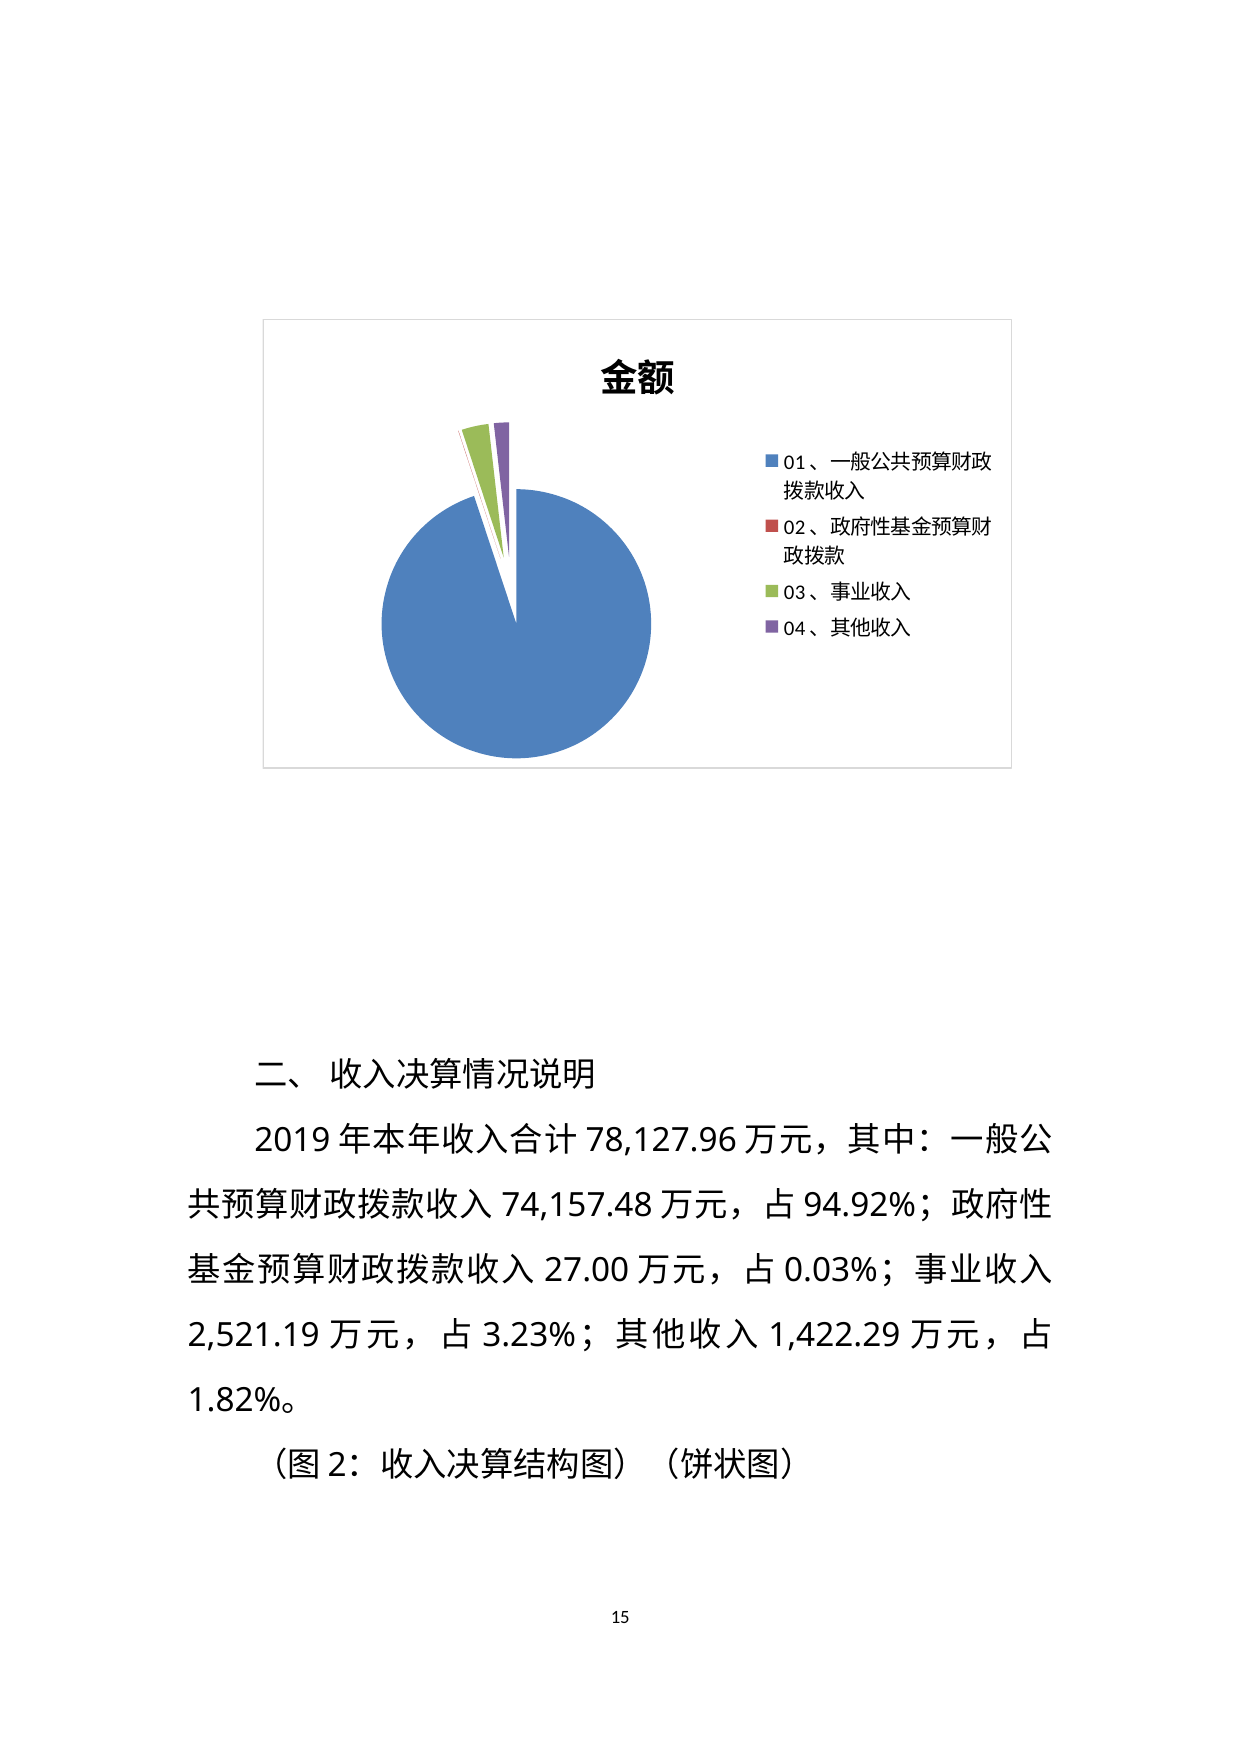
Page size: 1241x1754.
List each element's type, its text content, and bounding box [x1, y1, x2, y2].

list 收入决算情况说明 [254, 1039, 1053, 1104]
text （图2：收入决算结构图）（饼状图） [187, 1429, 1053, 1494]
text 2019年本年收入合计78,127.96万元，其中：一般公共预算财政拨款收入74,157.48万元，占94.92%；政府性基金预算财政拨款收入27.00万元，占0.03%；事业收入2,521.19万元，占3.23%；其他收入1,422.29万元，占1.82%。 [187, 1104, 1053, 1429]
